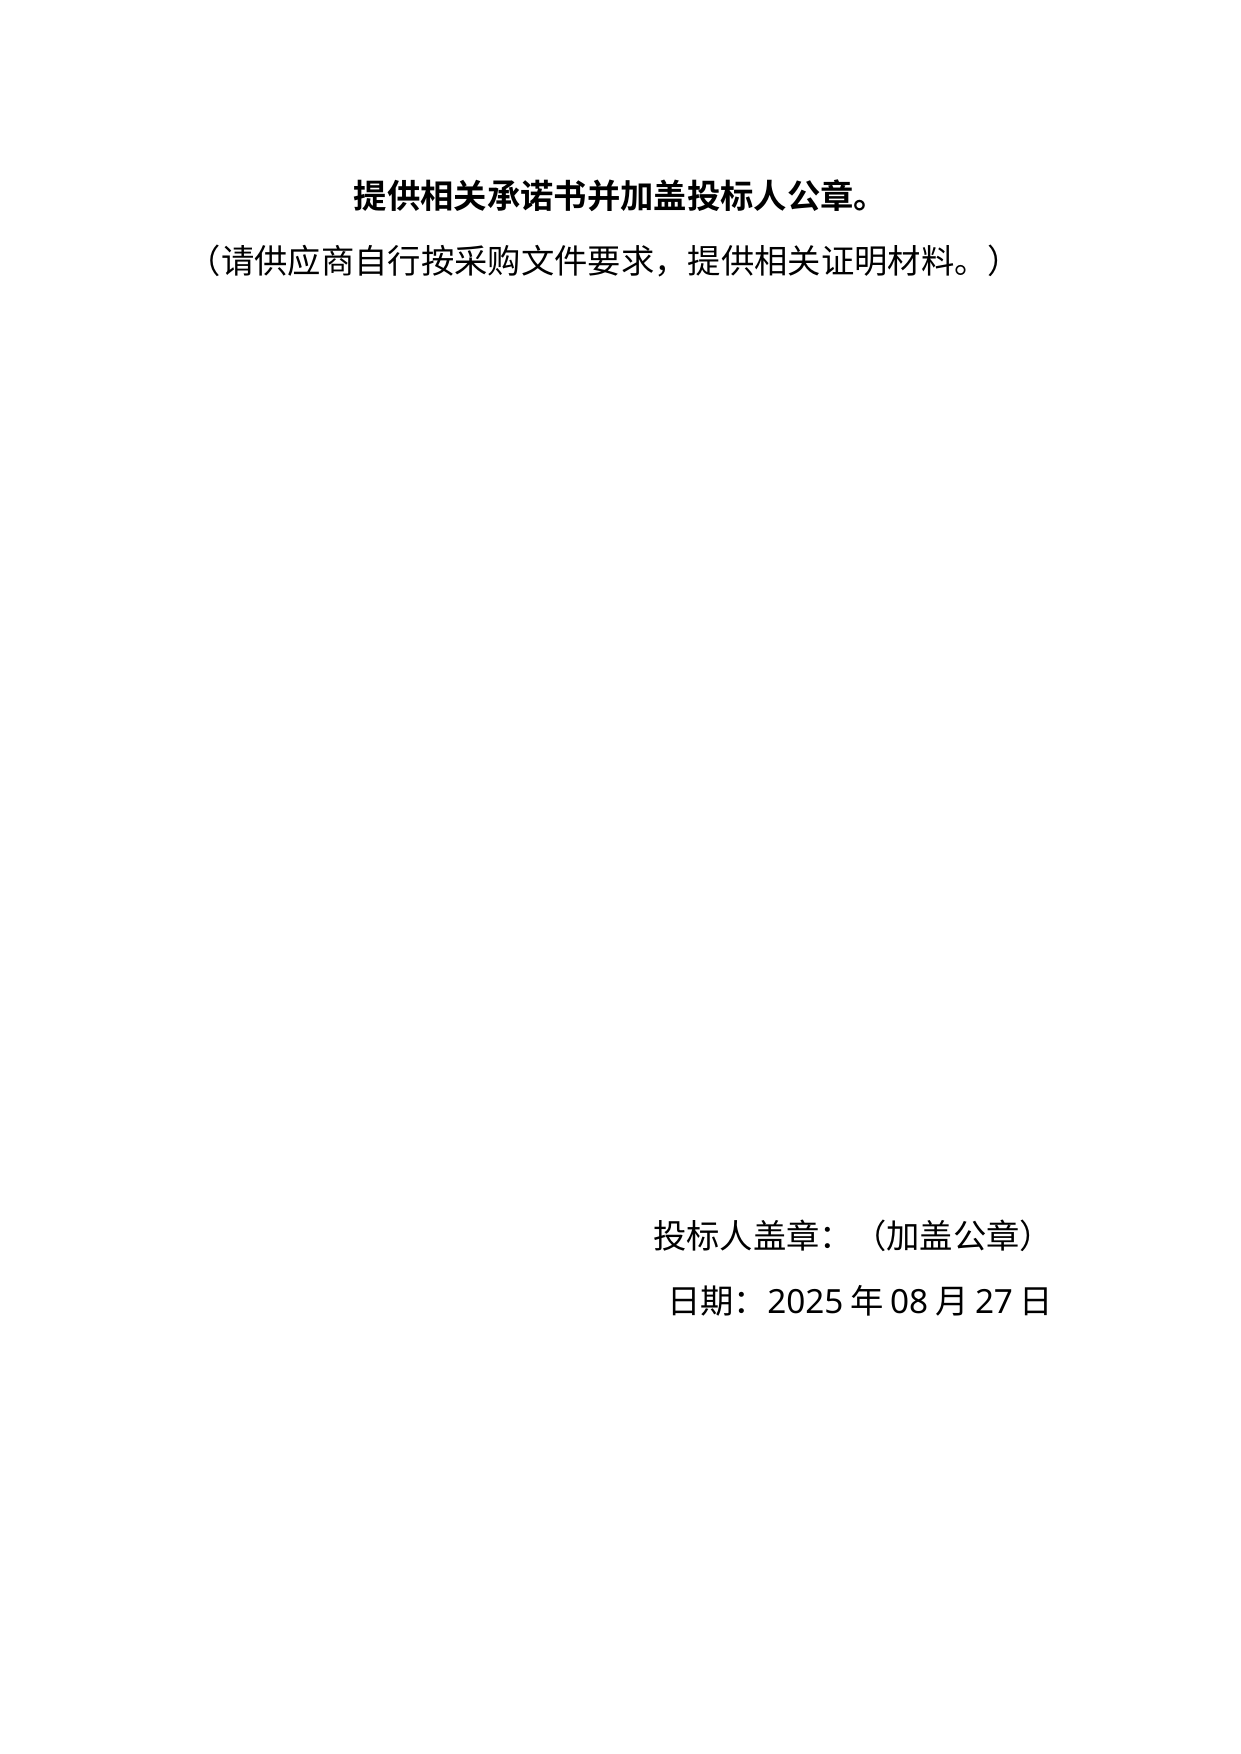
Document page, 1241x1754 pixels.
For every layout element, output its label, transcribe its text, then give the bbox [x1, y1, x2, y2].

text 提供相关承诺书并加盖投标人公章。 [187, 162, 1053, 227]
subtitle 投标人盖章：（加盖公章） [187, 1202, 1053, 1267]
subtitle 日期：2025年08月27日 [187, 1267, 1053, 1332]
text （请供应商自行按采购文件要求，提供相关证明材料。） [187, 227, 1053, 292]
